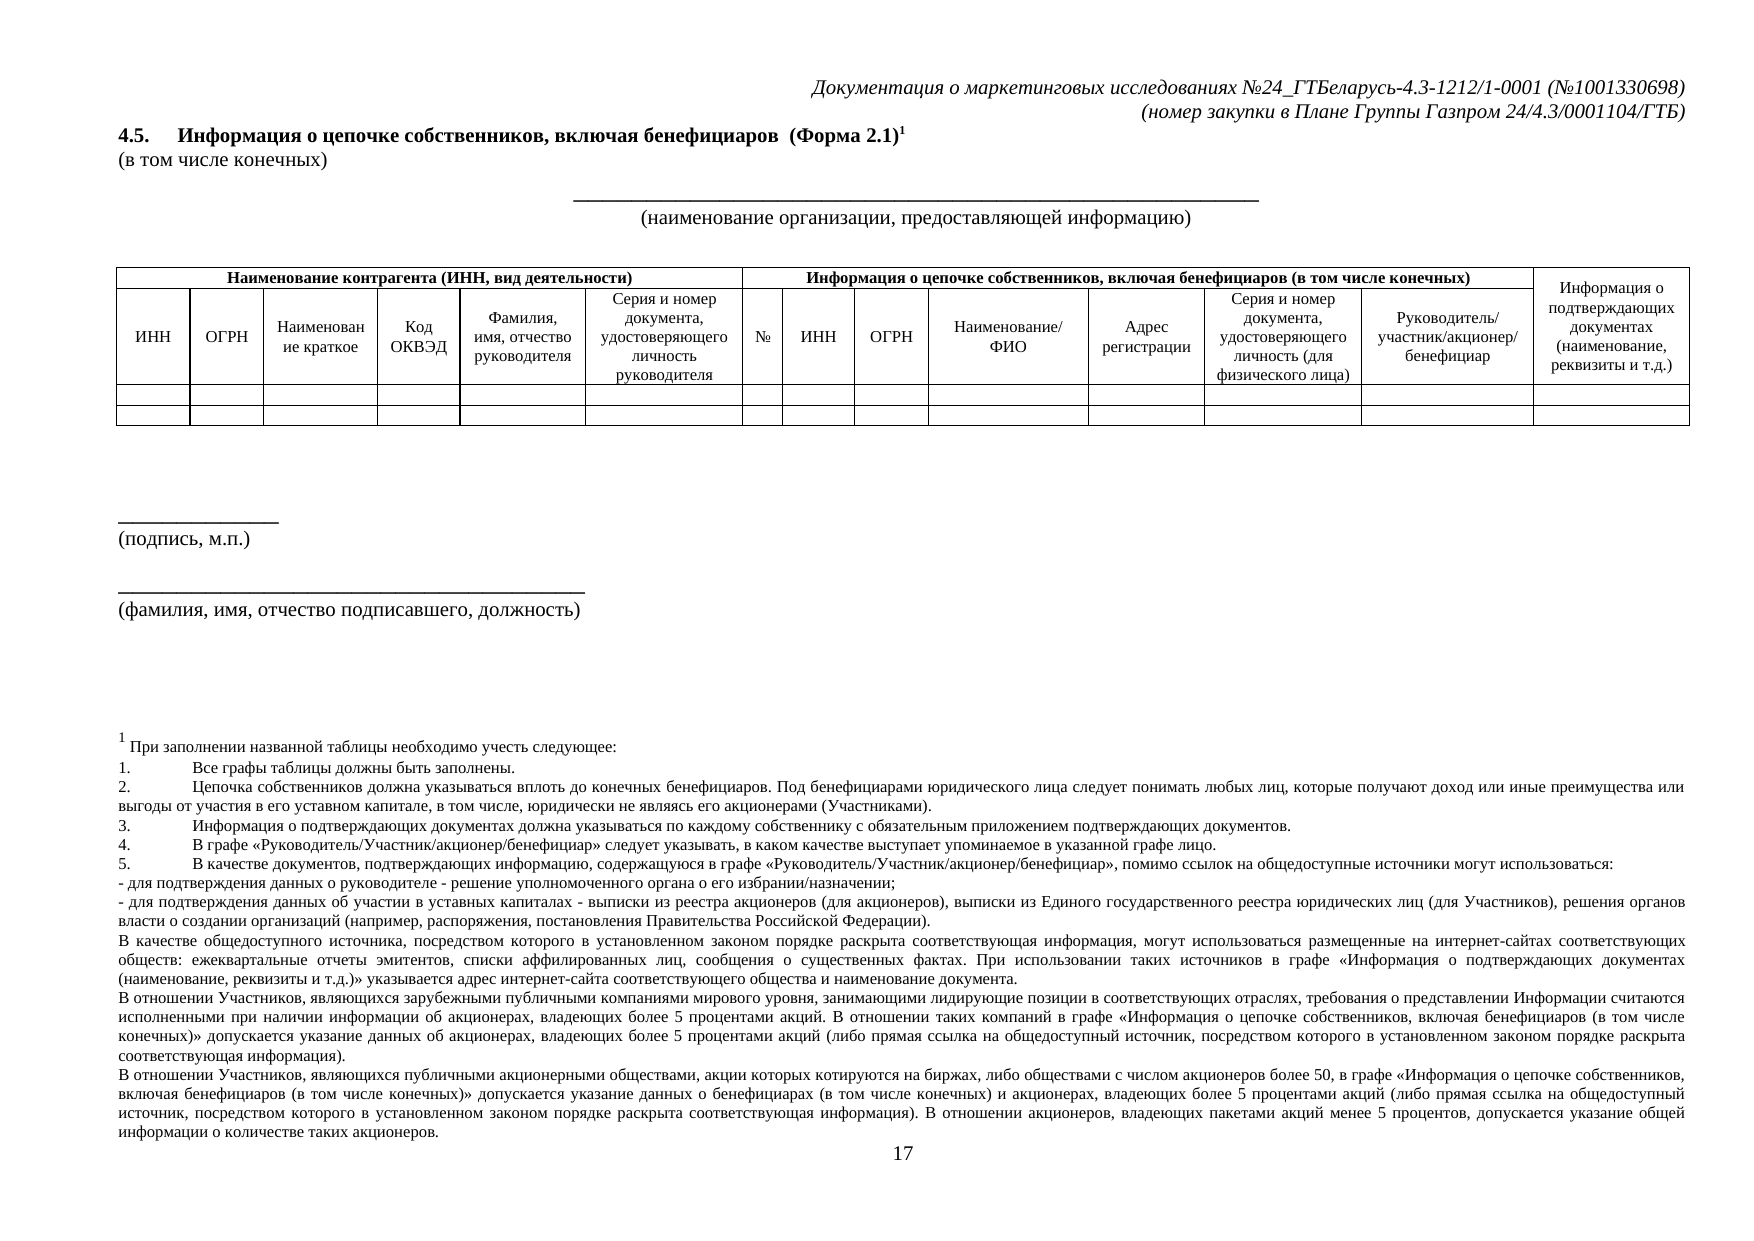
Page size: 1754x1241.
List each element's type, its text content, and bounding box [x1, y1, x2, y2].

table_cell [461, 385, 585, 404]
text (наименование организации, предоставляющей информацию) [144, 205, 1687, 229]
table_cell [783, 406, 854, 425]
table_cell [378, 385, 459, 404]
table_cell [264, 385, 377, 404]
table_header Информация о цепочке собственников, включая бенефициаров (в том числе конечных) [743, 268, 1533, 287]
table_cell [191, 406, 263, 425]
table_cell [855, 406, 928, 425]
table_cell [117, 406, 189, 425]
table_cell Наименование/ ФИО [929, 289, 1088, 384]
table_cell Код ОКВЭД [378, 289, 459, 384]
table_cell [855, 385, 928, 404]
table_cell [117, 385, 189, 404]
table_cell Серия и номер документа, удостоверяющего личность руководителя [586, 289, 742, 384]
table_cell Наименование краткое [264, 289, 377, 384]
table_cell ИНН [783, 289, 854, 384]
table_cell [378, 406, 459, 425]
table_cell Фамилия, имя, отчество руководителя [461, 289, 585, 384]
table_cell ОГРН [191, 289, 263, 384]
table_cell [191, 385, 263, 404]
table_cell № [743, 289, 782, 384]
text _______________________________________________ [144, 171, 1687, 205]
table_cell [1089, 406, 1204, 425]
table_cell [783, 385, 854, 404]
table_cell Серия и номер документа, удостоверяющего личность (для физического лица) [1205, 289, 1361, 384]
table_cell [1089, 385, 1204, 404]
table_cell ИНН [117, 289, 189, 384]
table_cell ОГРН [855, 289, 928, 384]
table_cell [264, 406, 377, 425]
table_cell Руководитель/ участник/акционер/ бенефициар [1362, 289, 1533, 384]
table_cell [586, 406, 742, 425]
table_header Наименование контрагента (ИНН, вид деятельности) [117, 268, 742, 287]
text (подпись, м.п.) [118, 526, 1687, 550]
table_cell [1534, 385, 1689, 404]
table_cell [1362, 385, 1533, 404]
table_cell [1205, 385, 1361, 404]
table_cell [461, 406, 585, 425]
table_cell [586, 385, 742, 404]
table_cell [929, 385, 1088, 404]
list Информация о цепочке собственников, включая бенефициаров (Форма 2.1) [118, 123, 1687, 147]
table_cell [743, 406, 782, 425]
text (фамилия, имя, отчество подписавшего, должность) [118, 596, 1687, 621]
table_cell [1205, 406, 1361, 425]
table_cell [1534, 406, 1689, 425]
text ________________________________ [118, 563, 1687, 596]
table_cell [743, 385, 782, 404]
text ___________ [118, 493, 1687, 526]
table_cell Адрес регистрации [1089, 289, 1204, 384]
text (в том числе конечных) [118, 147, 1687, 171]
table_cell [1362, 406, 1533, 425]
table_header Информация о подтверждающих документах (наименование, реквизиты и т.д.) [1534, 268, 1689, 384]
table_cell [929, 406, 1088, 425]
